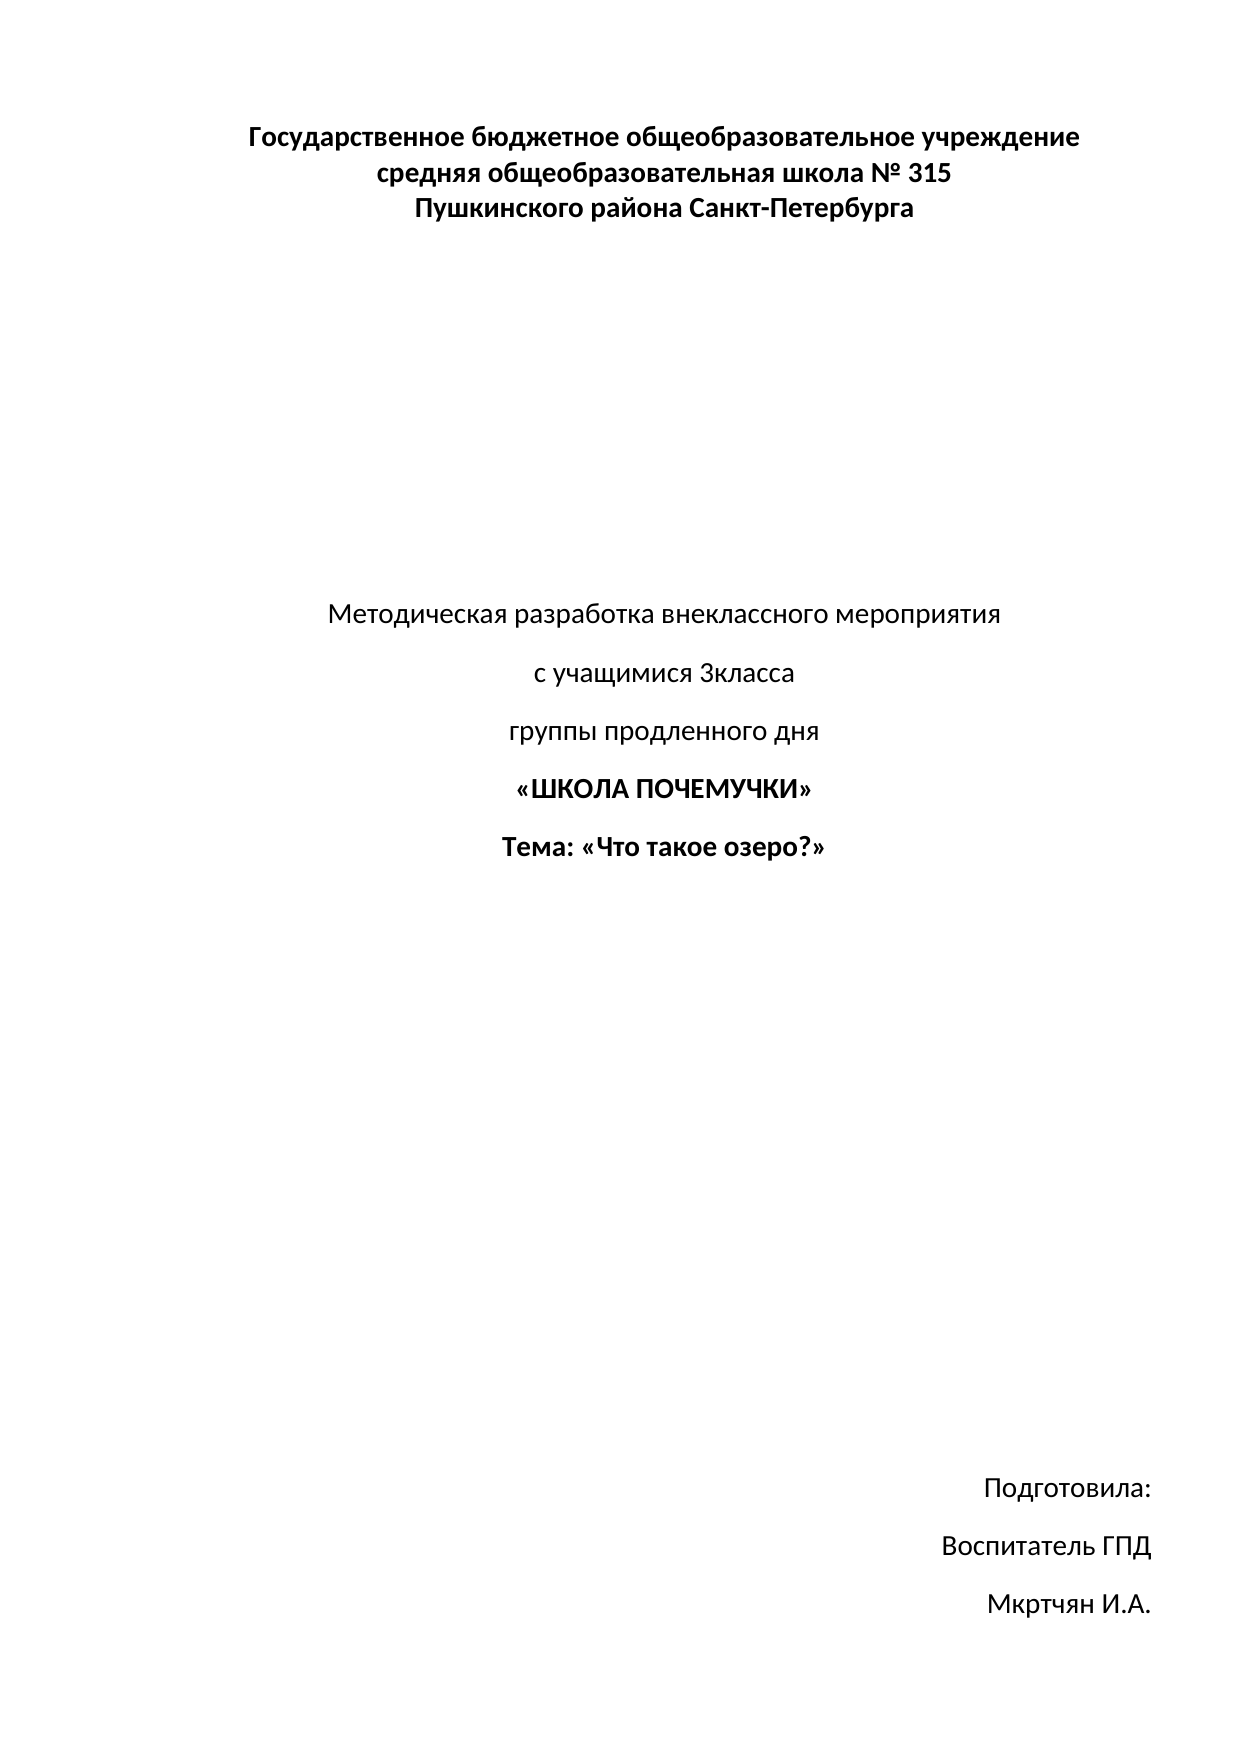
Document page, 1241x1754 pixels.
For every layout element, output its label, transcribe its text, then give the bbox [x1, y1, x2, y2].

text «ШКОЛА ПОЧЕМУЧКИ» [177, 770, 1152, 806]
text с учащимися 3класса [177, 654, 1152, 689]
text Государственное бюджетное общеобразовательное учреждение [177, 118, 1152, 154]
text Воспитатель ГПД [177, 1527, 1152, 1563]
text средняя общеобразовательная школа № 315 [177, 154, 1152, 189]
text Подготовила: [177, 1469, 1152, 1505]
text Пушкинского района Санкт-Петербурга [177, 189, 1152, 225]
text Мкртчян И.А. [177, 1586, 1152, 1621]
text Тема: «Что такое озеро?» [177, 828, 1152, 864]
text Методическая разработка внеклассного мероприятия [177, 596, 1152, 631]
text группы продленного дня [177, 712, 1152, 748]
